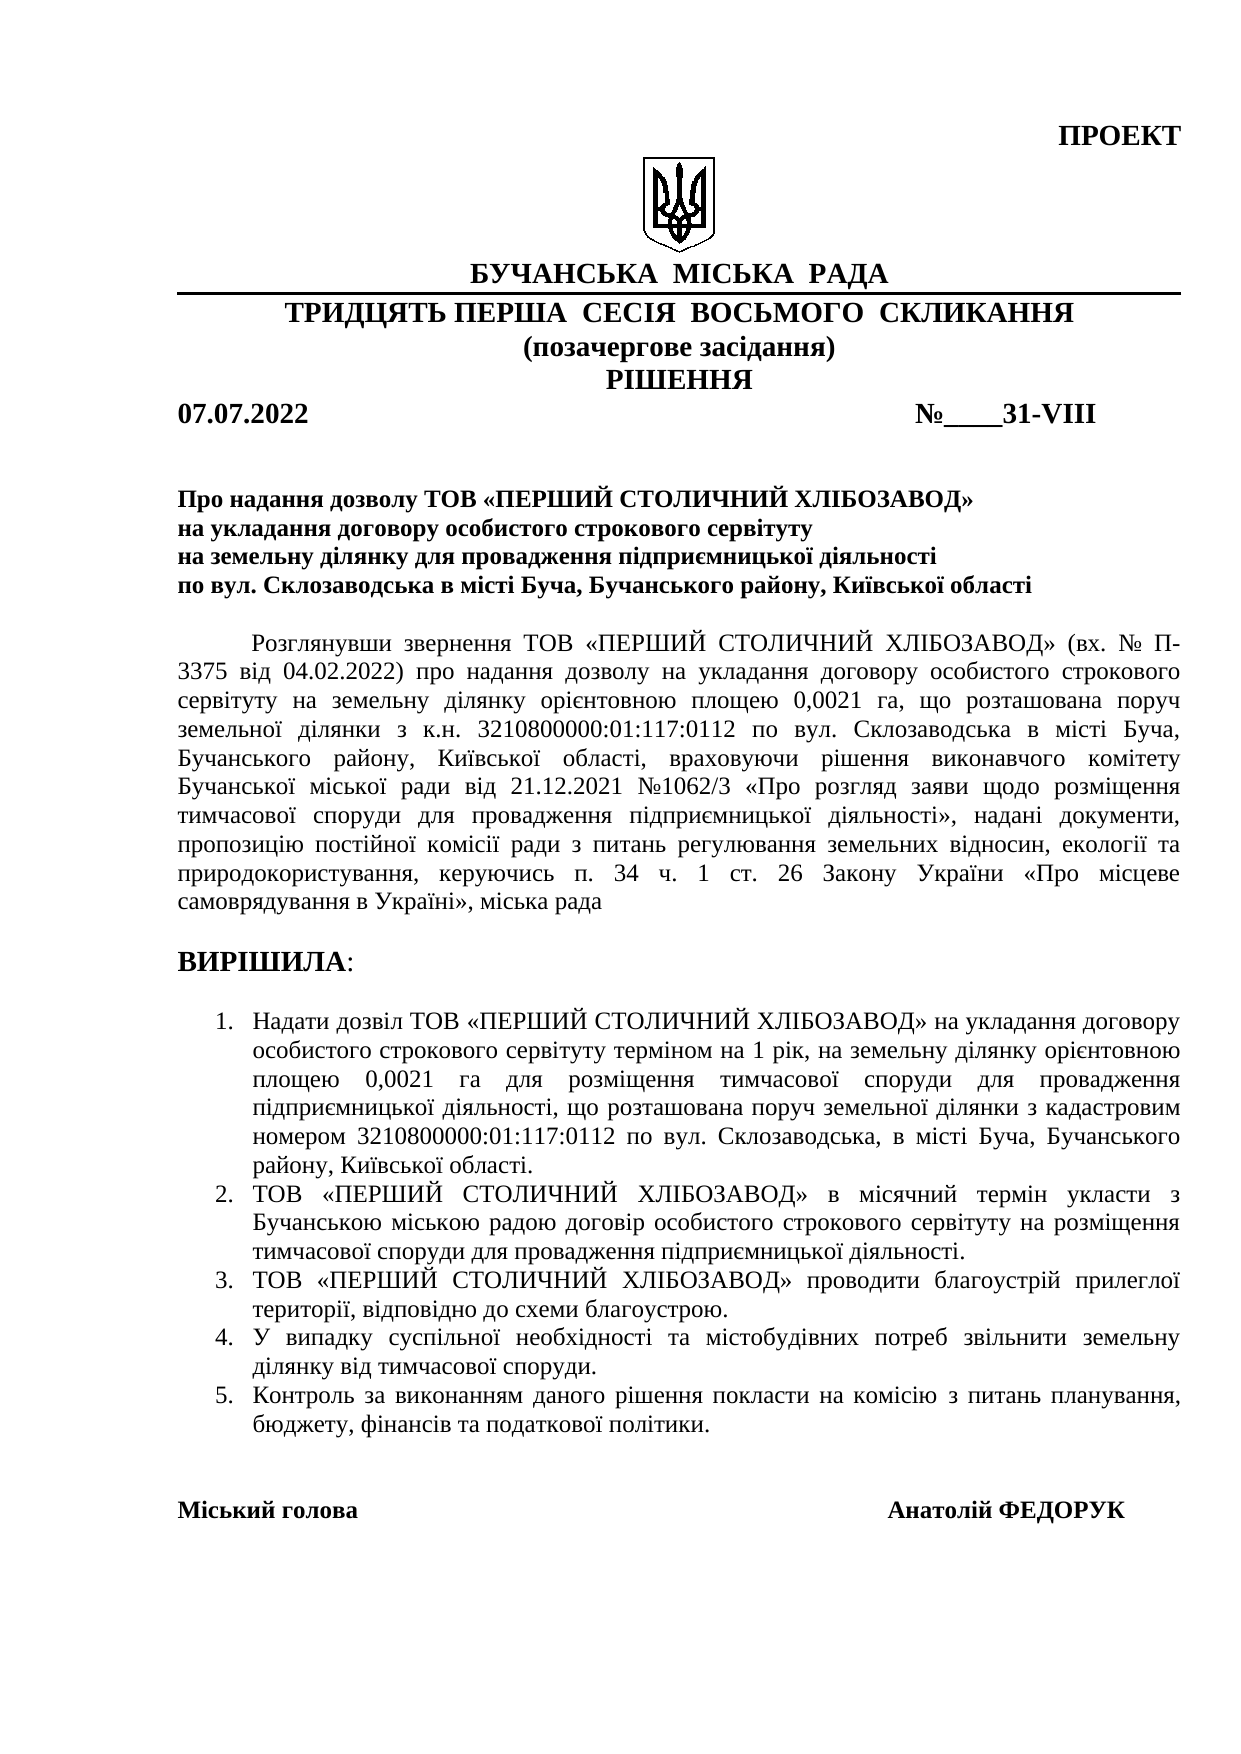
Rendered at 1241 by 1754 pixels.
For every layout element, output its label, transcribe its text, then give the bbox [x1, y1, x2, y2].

text 07.07.2022 №____31-VІІІ [177, 396, 1181, 429]
text ПРОЕКТ [177, 118, 1181, 152]
text Розглянувши звернення ТОВ «ПЕРШИЙ СТОЛИЧНИЙ ХЛІБОЗАВОД» (вх. № П-3375 від 04.02.2022) про надання дозволу на укладання договору особистого строкового сервітуту на земельну ділянку орієнтовною площею 0,0021 га, що розташована поруч земельної ділянки з к.н. 3210800000:01:117:0112 по вул. Склозаводська в місті Буча, Бучанського району, Київської області, враховуючи рішення виконавчого комітету Бучанської міської ради від 21.12.2021 №1062/3 «Про розгляд заяви щодо розміщення тимчасової споруди для провадження підприємницької діяльності», надані документи, пропозицію постійної комісії ради з питань регулювання земельних відносин, екології та природокористування, керуючись п. 34 ч. 1 ст. 26 Закону України «Про місцеве самоврядування в Україні», міська рада [177, 628, 1181, 915]
list ТОВ «ПЕРШИЙ СТОЛИЧНИЙ ХЛІБОЗАВОД» проводити благоустрій прилеглої території, відповідно до схеми благоустрою. [215, 1265, 1181, 1322]
list Контроль за виконанням даного рішення покласти на комісію з питань планування, бюджету, фінансів та податкової політики. [215, 1380, 1181, 1437]
list ТОВ «ПЕРШИЙ СТОЛИЧНИЙ ХЛІБОЗАВОД» в місячний термін укласти з Бучанською міською радою договір особистого строкового сервітуту на розміщення тимчасової споруди для провадження підприємницької діяльності. [215, 1179, 1181, 1265]
text по вул. Склозаводська в місті Буча, Бучанського району, Київської області [177, 570, 1181, 599]
text (позачергове засідання) [177, 329, 1181, 362]
text на укладання договору особистого строкового сервітуту [177, 513, 1181, 541]
list Надати дозвіл ТОВ «ПЕРШИЙ СТОЛИЧНИЙ ХЛІБОЗАВОД» на укладання договору особистого строкового сервітуту терміном на 1 рік, на земельну ділянку орієнтовною площею 0,0021 га для розміщення тимчасової споруди для провадження підприємницької діяльності, що розташована поруч земельної ділянки з кадастровим номером 3210800000:01:117:0112 по вул. Склозаводська, в місті Буча, Бучанського району, Київської області. [215, 1006, 1181, 1179]
text Міський голова Анатолій ФЕДОРУК [177, 1495, 1181, 1524]
text ВИРІШИЛА: [177, 944, 1181, 977]
text на земельну ділянку для провадження підприємницької діяльності [177, 541, 1181, 570]
text БУЧАНСЬКА МІСЬКА РАДА [177, 256, 1181, 292]
list У випадку суспільної необхідності та містобудівних потреб звільнити земельну ділянку від тимчасової споруди. [215, 1322, 1181, 1380]
text Про надання дозволу ТОВ «ПЕРШИЙ СТОЛИЧНИЙ ХЛІБОЗАВОД» [177, 484, 1181, 513]
text ТРИДЦЯТЬ ПЕРША СЕСІЯ ВОСЬМОГО СКЛИКАННЯ [177, 295, 1181, 329]
text РІШЕННЯ [177, 362, 1181, 396]
